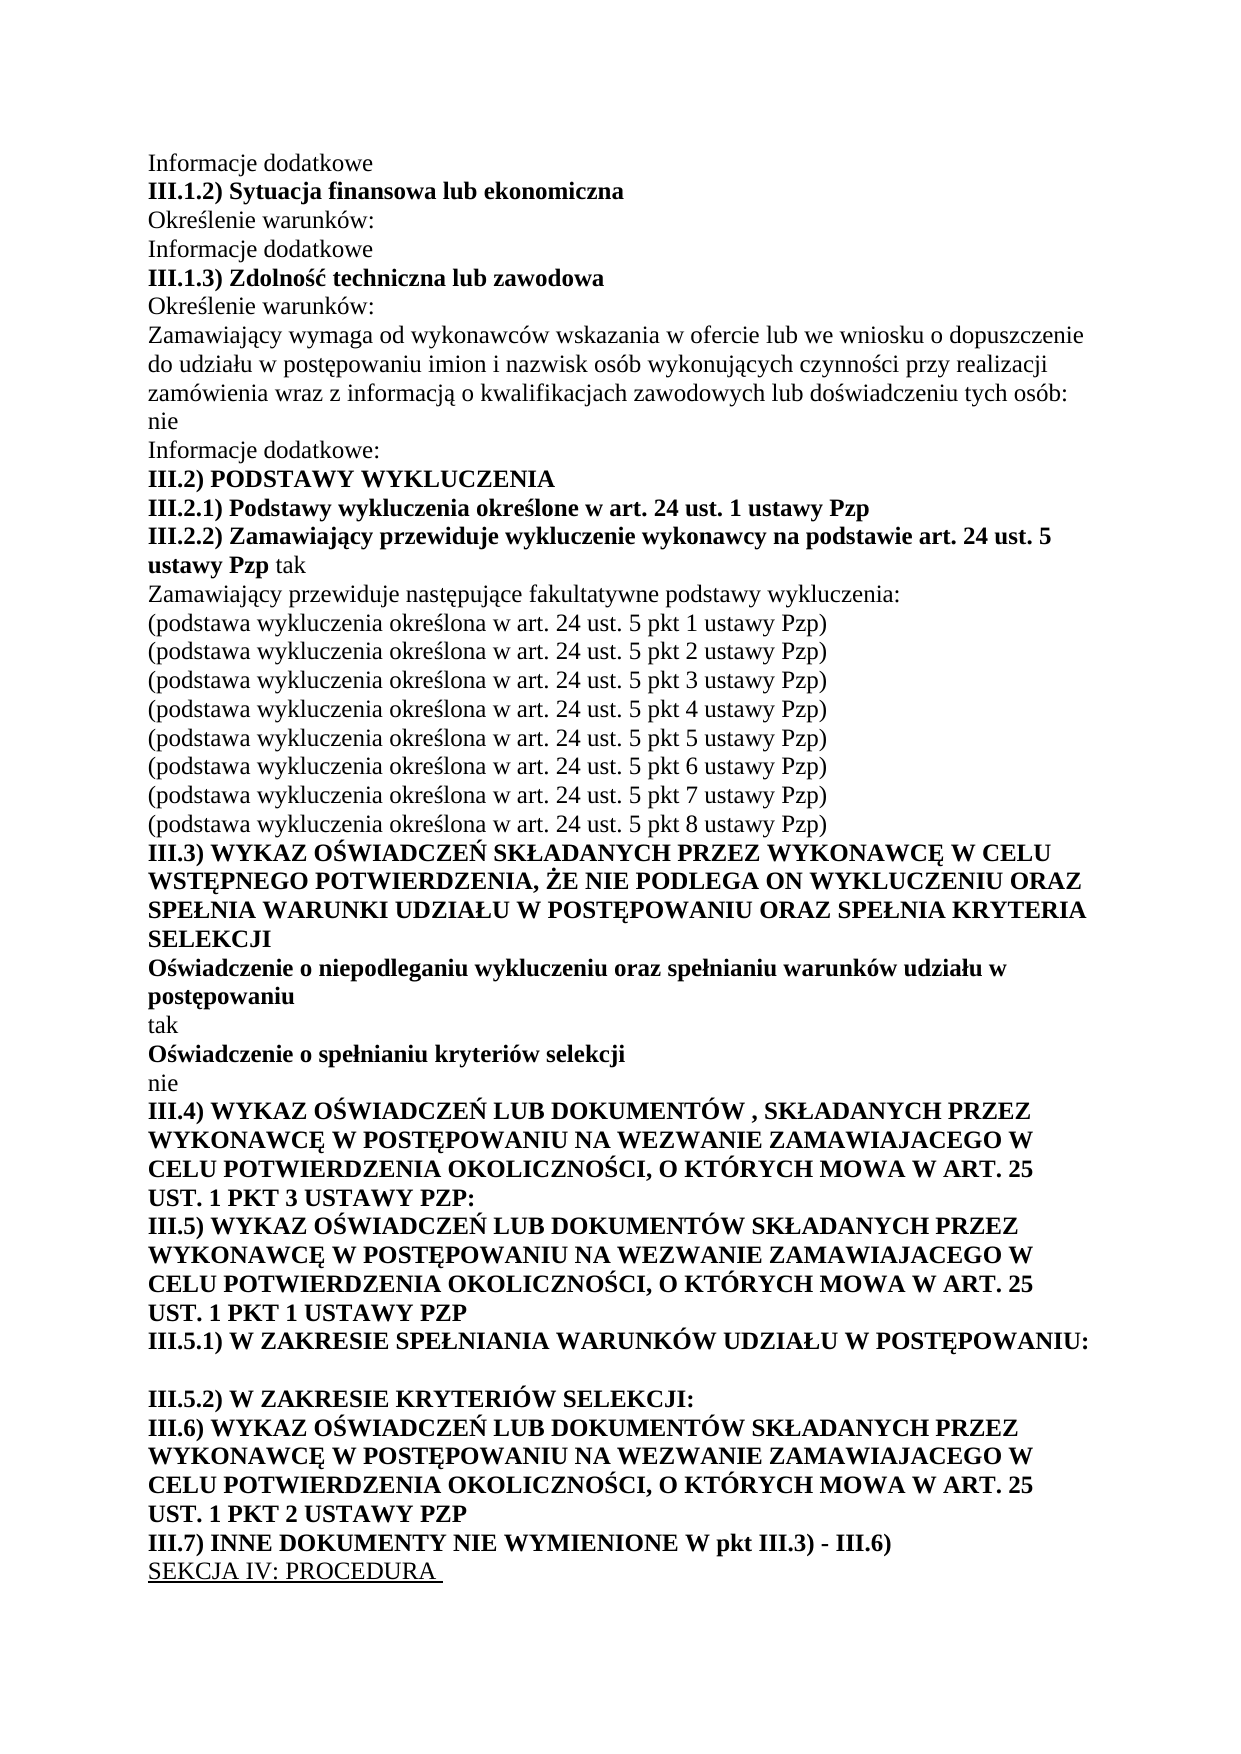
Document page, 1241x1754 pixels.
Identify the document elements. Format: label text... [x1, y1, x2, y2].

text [148, 148, 1093, 464]
text III.4) WYKAZ OŚWIADCZEŃ LUB DOKUMENTÓW , SKŁADANYCH PRZEZ WYKONAWCĘ W POSTĘPOWANIU NA WEZWANIE ZAMAWIAJACEGO W CELU POTWIERDZENIA OKOLICZNOŚCI, O KTÓRYCH MOWA W ART. 25 UST. 1 PKT 3 USTAWY PZP: [148, 1096, 1093, 1211]
text III.5.1) W ZAKRESIE SPEŁNIANIA WARUNKÓW UDZIAŁU W POSTĘPOWANIU: III.5.2) W ZAKRESIE KRYTERIÓW SELEKCJI: [148, 1326, 1093, 1413]
text III.2.1) Podstawy wykluczenia określone w art. 24 ust. 1 ustawy Pzp III.2.2) Zamawiający przewiduje wykluczenie wykonawcy na podstawie art. 24 ust. 5 ustawy Pzp tak Zamawiający przewiduje następujące fakultatywne podstawy wykluczenia: (podstawa wykluczenia określona w art. 24 ust. 5 pkt 1 ustawy Pzp) (podstawa wykluczenia określona w art. 24 ust. 5 pkt 2 ustawy Pzp) (podstawa wykluczenia określona w art. 24 ust. 5 pkt 3 ustawy Pzp) (podstawa wykluczenia określona w art. 24 ust. 5 pkt 4 ustawy Pzp) (podstawa wykluczenia określona w art. 24 ust. 5 pkt 5 ustawy Pzp) (podstawa wykluczenia określona w art. 24 ust. 5 pkt 6 ustawy Pzp) (podstawa wykluczenia określona w art. 24 ust. 5 pkt 7 ustawy Pzp) (podstawa wykluczenia określona w art. 24 ust. 5 pkt 8 ustawy Pzp) [148, 493, 1093, 838]
text III.6) WYKAZ OŚWIADCZEŃ LUB DOKUMENTÓW SKŁADANYCH PRZEZ WYKONAWCĘ W POSTĘPOWANIU NA WEZWANIE ZAMAWIAJACEGO W CELU POTWIERDZENIA OKOLICZNOŚCI, O KTÓRYCH MOWA W ART. 25 UST. 1 PKT 2 USTAWY PZP [148, 1413, 1093, 1528]
text SEKCJA IV: PROCEDURA [148, 1556, 1093, 1585]
text III.7) INNE DOKUMENTY NIE WYMIENIONE W pkt III.3) - III.6) [148, 1528, 1093, 1556]
text III.2) PODSTAWY WYKLUCZENIA [148, 464, 1093, 493]
text Oświadczenie o niepodleganiu wykluczeniu oraz spełnianiu warunków udziału w postępowaniu tak Oświadczenie o spełnianiu kryteriów selekcji nie [148, 953, 1093, 1096]
text III.3) WYKAZ OŚWIADCZEŃ SKŁADANYCH PRZEZ WYKONAWCĘ W CELU WSTĘPNEGO POTWIERDZENIA, ŻE NIE PODLEGA ON WYKLUCZENIU ORAZ SPEŁNIA WARUNKI UDZIAŁU W POSTĘPOWANIU ORAZ SPEŁNIA KRYTERIA SELEKCJI [148, 838, 1093, 953]
text III.5) WYKAZ OŚWIADCZEŃ LUB DOKUMENTÓW SKŁADANYCH PRZEZ WYKONAWCĘ W POSTĘPOWANIU NA WEZWANIE ZAMAWIAJACEGO W CELU POTWIERDZENIA OKOLICZNOŚCI, O KTÓRYCH MOWA W ART. 25 UST. 1 PKT 1 USTAWY PZP [148, 1211, 1093, 1326]
